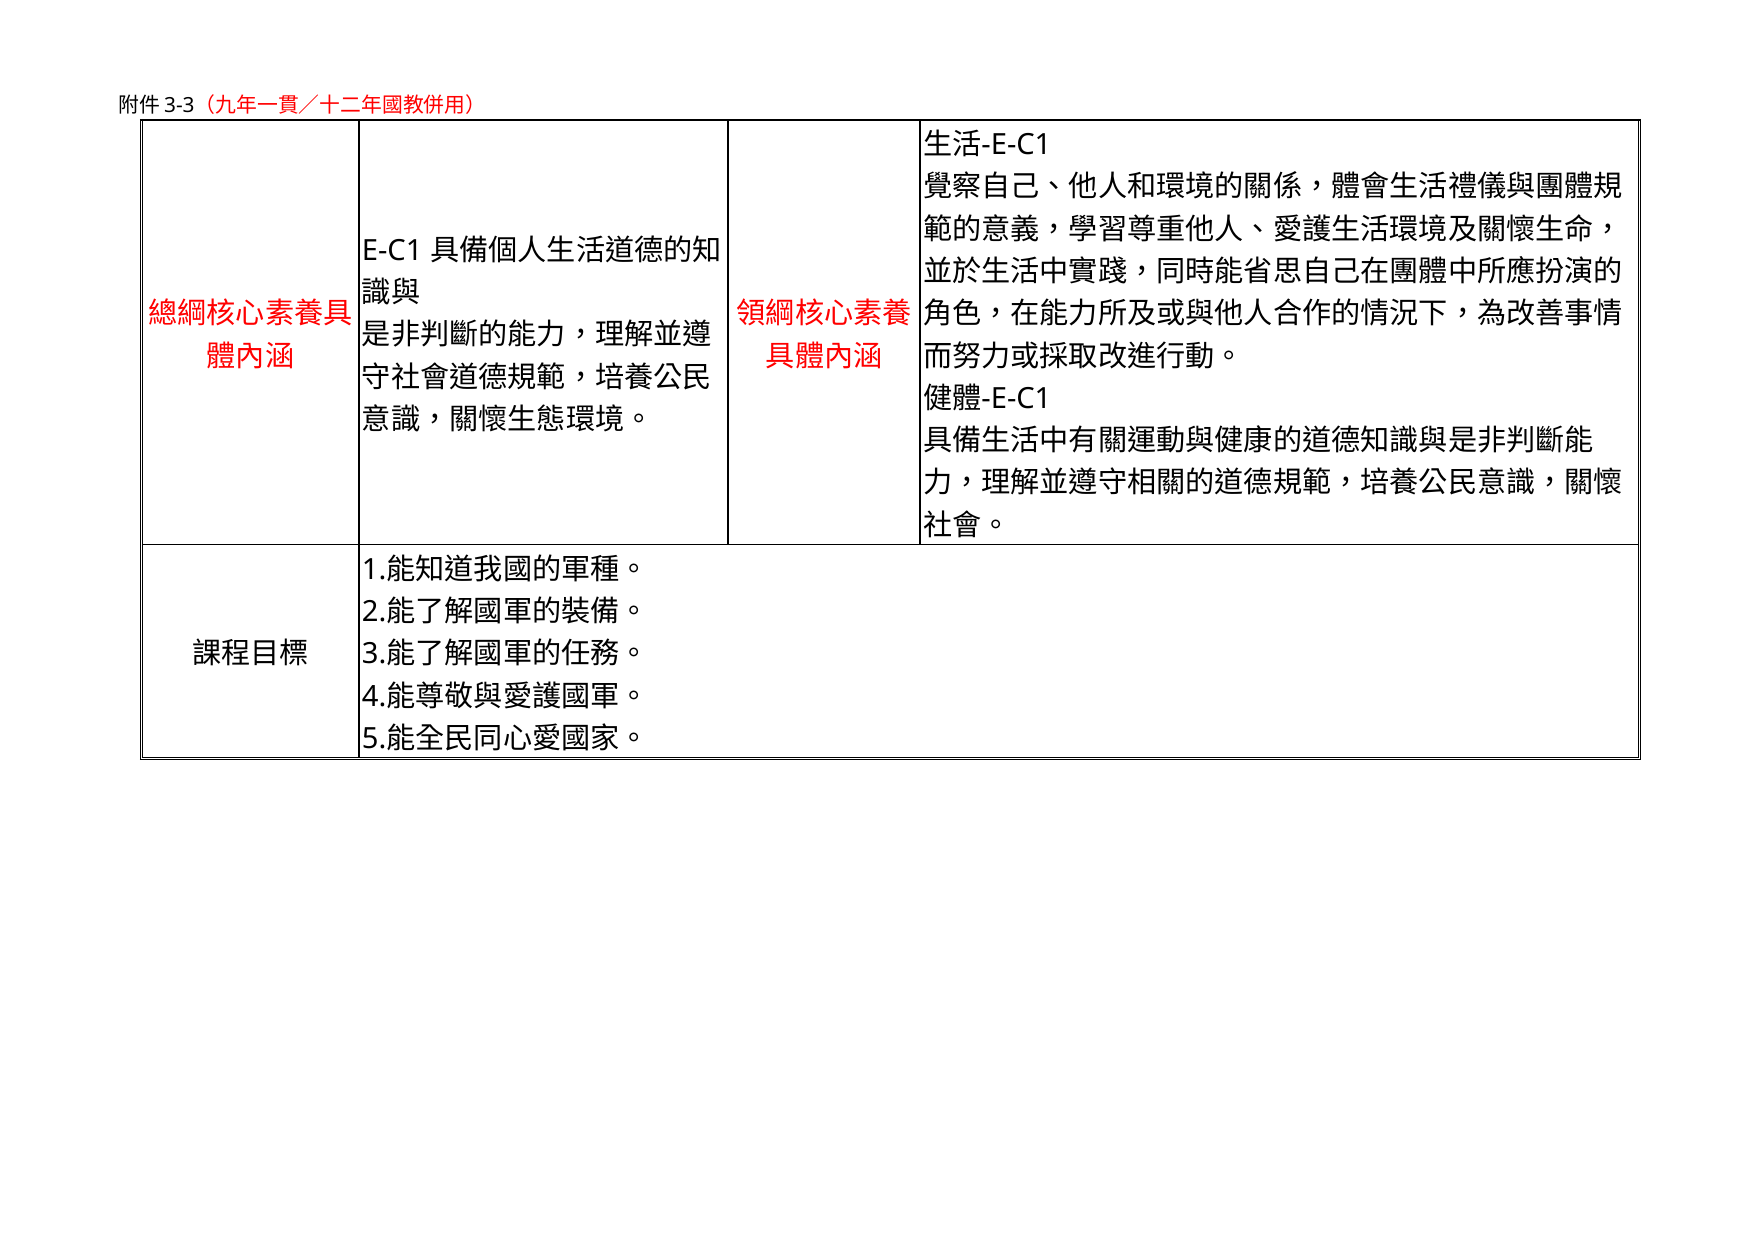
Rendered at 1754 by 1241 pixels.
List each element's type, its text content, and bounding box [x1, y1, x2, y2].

table_cell 總綱核心素養具體內涵 [143, 121, 358, 544]
table_cell 課程目標 [143, 545, 358, 757]
table_cell 1.能知道我國的軍種。 2.能了解國軍的裝備。 3.能了解國軍的任務。 4.能尊敬與愛護國軍。 5.能全民同心愛國家。 [360, 545, 1638, 757]
table_cell E-C1 具備個人生活道德的知識與 是非判斷的能力，理解並遵守社會道德規範，培養公民意識，關懷生態環境。 [360, 121, 727, 544]
table_cell 領綱核心素養 具體內涵 [729, 121, 919, 544]
table_cell 生活-E-C1 覺察自己、他人和環境的關係，體會生活禮儀與團體規範的意義，學習尊重他人、愛護生活環境及關懷生命，並於生活中實踐，同時能省思自己在團體中所應扮演的角色，在能力所及或與他人合作的情況下，為改善事情而努力或採取改進行動。 健體-E-C1 具備生活中有關運動與健康的道德知識與是非判斷能力，理解並遵守相關的道德規範，培養公民意識，關懷社會。 [921, 121, 1638, 544]
